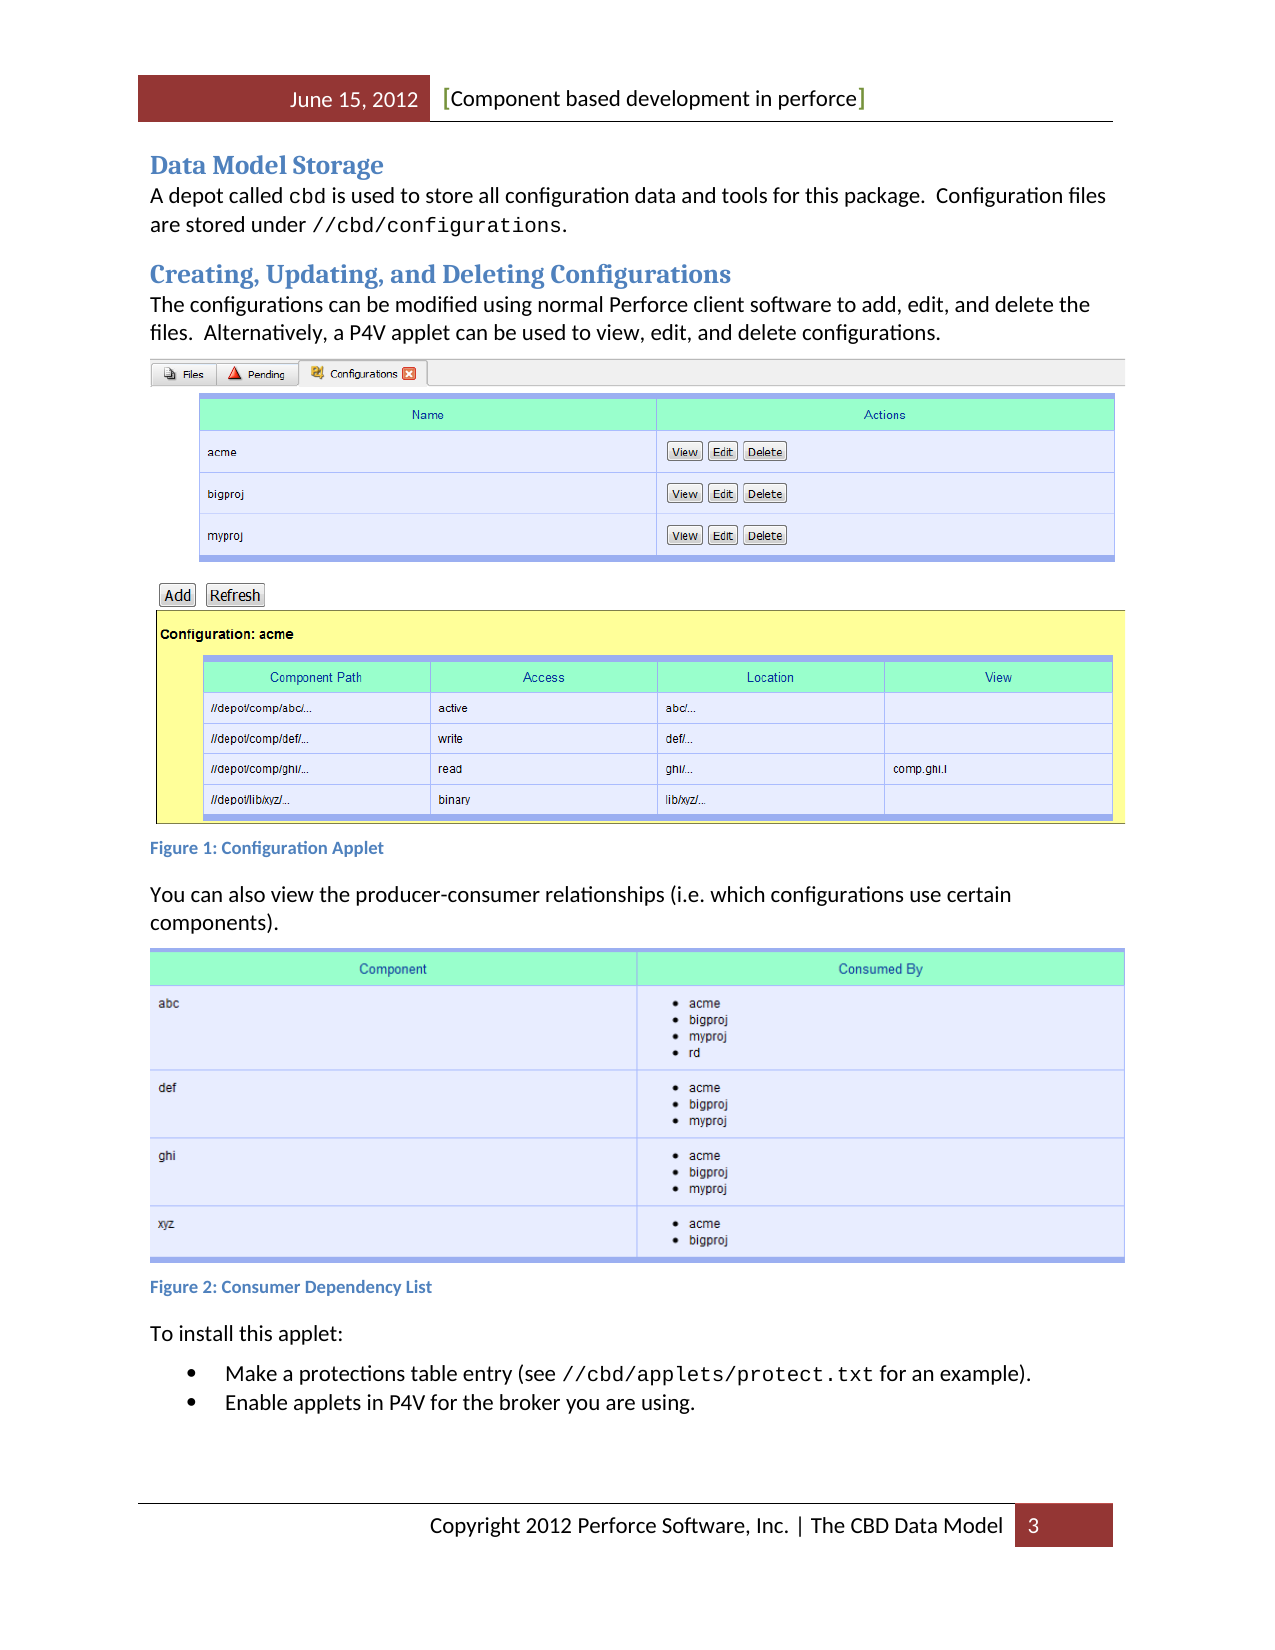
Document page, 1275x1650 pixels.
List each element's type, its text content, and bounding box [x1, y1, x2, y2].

list Enable applets in P4V for the broker you are using. [187, 1388, 1125, 1416]
text You can also view the producer-consumer relationships (i.e. which configurations use certain components). [150, 880, 1125, 936]
text Figure 1: Configuration Applet [150, 836, 1125, 859]
text The configurations can be modified using normal Perforce client software to add, edit, and delete the files. Alternatively, a P4V applet can be used to view, edit, and delete configurations. [150, 290, 1125, 346]
text A depot called cbd is used to store all configuration data and tools for this package. Configuration files are stored under //cbd/configurations. [150, 181, 1125, 238]
subtitle Creating, Updating, and Deleting Configurations [150, 259, 1125, 290]
picture [150, 948, 1125, 1263]
subtitle Data Model Storage [150, 150, 1125, 181]
list Make a protections table entry (see //cbd/applets/protect.txt for an example). [187, 1359, 1125, 1388]
text To install this applet: [150, 1319, 1125, 1347]
picture [150, 358, 1125, 824]
